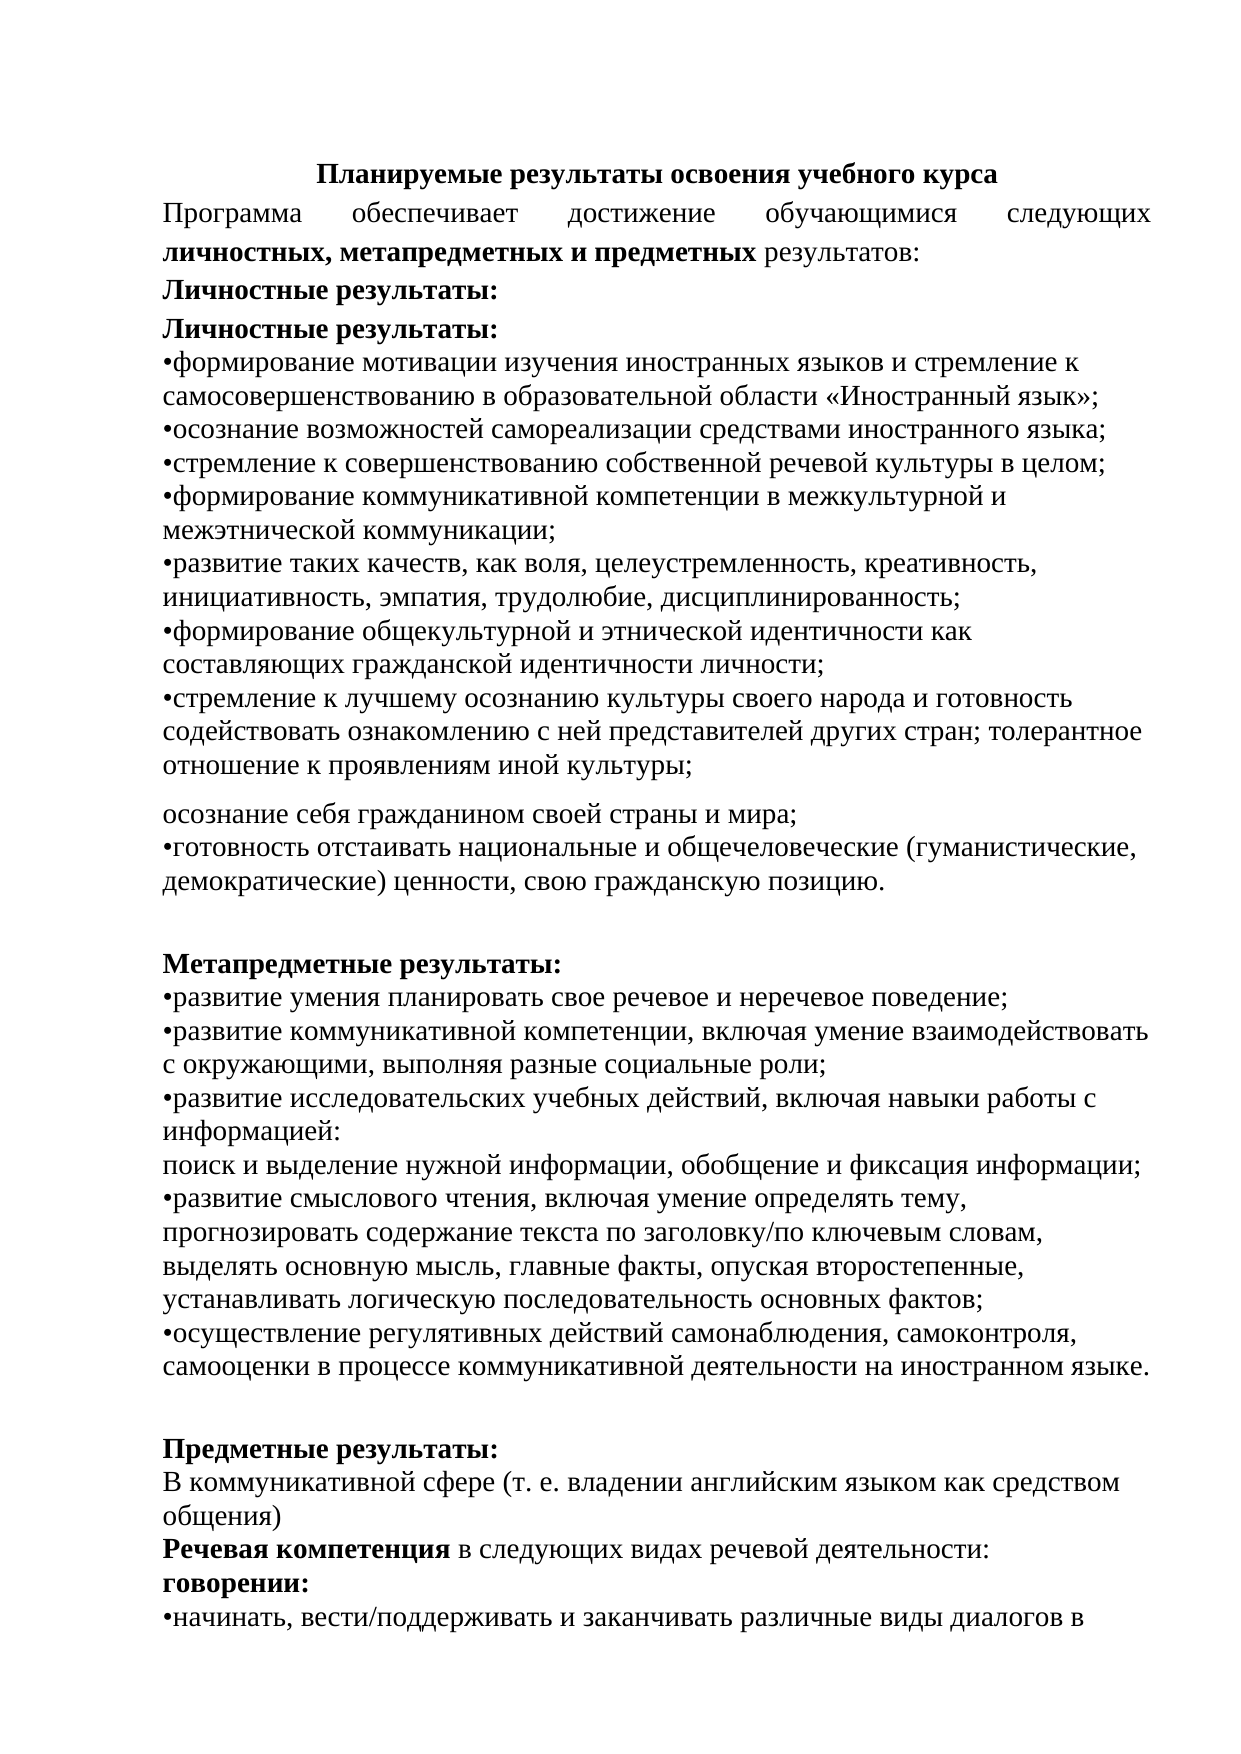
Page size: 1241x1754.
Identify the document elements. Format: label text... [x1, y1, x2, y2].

text осознание себя гражданином своей страны и мира; •готовность отстаивать национальные и общечеловеческие (гуманистические, демократические) ценности, свою гражданскую позицию. [162, 796, 1152, 897]
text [162, 1397, 1152, 1632]
text Личностные результаты: •формирование мотивации изучения иностранных языков и стремление к самосовершенствованию в образовательной области «Иностранный язык»; •осознание возможностей самореализации средствами иностранного языка; •стремление к совершенствованию собственной речевой культуры в целом; •формирование коммуникативной компетенции в межкультурной и межэтнической коммуникации; •развитие таких качеств, как воля, целеустремленность, креативность, инициативность, эмпатия, трудолюбие, дисциплинированность; •формирование общекультурной и этнической идентичности как составляющих гражданской идентичности личности; •стремление к лучшему осознанию культуры своего народа и готовность содействовать ознакомлению с ней представителей других стран; толерантное отношение к проявлениям иной культуры; [162, 311, 1152, 780]
text Личностные результаты: [162, 272, 1152, 306]
text Метапредметные результаты: •развитие умения планировать свое речевое и неречевое поведение; •развитие коммуникативной компетенции, включая умение взаимодействовать с окружающими, выполняя разные социальные роли; •развитие исследовательских учебных действий, включая навыки работы с информацией: поиск и выделение нужной информации, обобщение и фиксация информации; •развитие смыслового чтения, включая умение определять тему, прогнозировать содержание текста по заголовку/по ключевым словам, выделять основную мысль, главные факты, опуская второстепенные, устанавливать логическую последовательность основных фактов; •осуществление регулятивных действий самонаблюдения, самоконтроля, самооценки в процессе коммуникативной деятельности на иностранном языке. [162, 912, 1152, 1382]
text Программа обеспечивает достижение обучающимися следующих личностных, метапредметных и предметных результатов: [162, 195, 1152, 267]
text Планируемые результаты освоения учебного курса [162, 157, 1152, 190]
